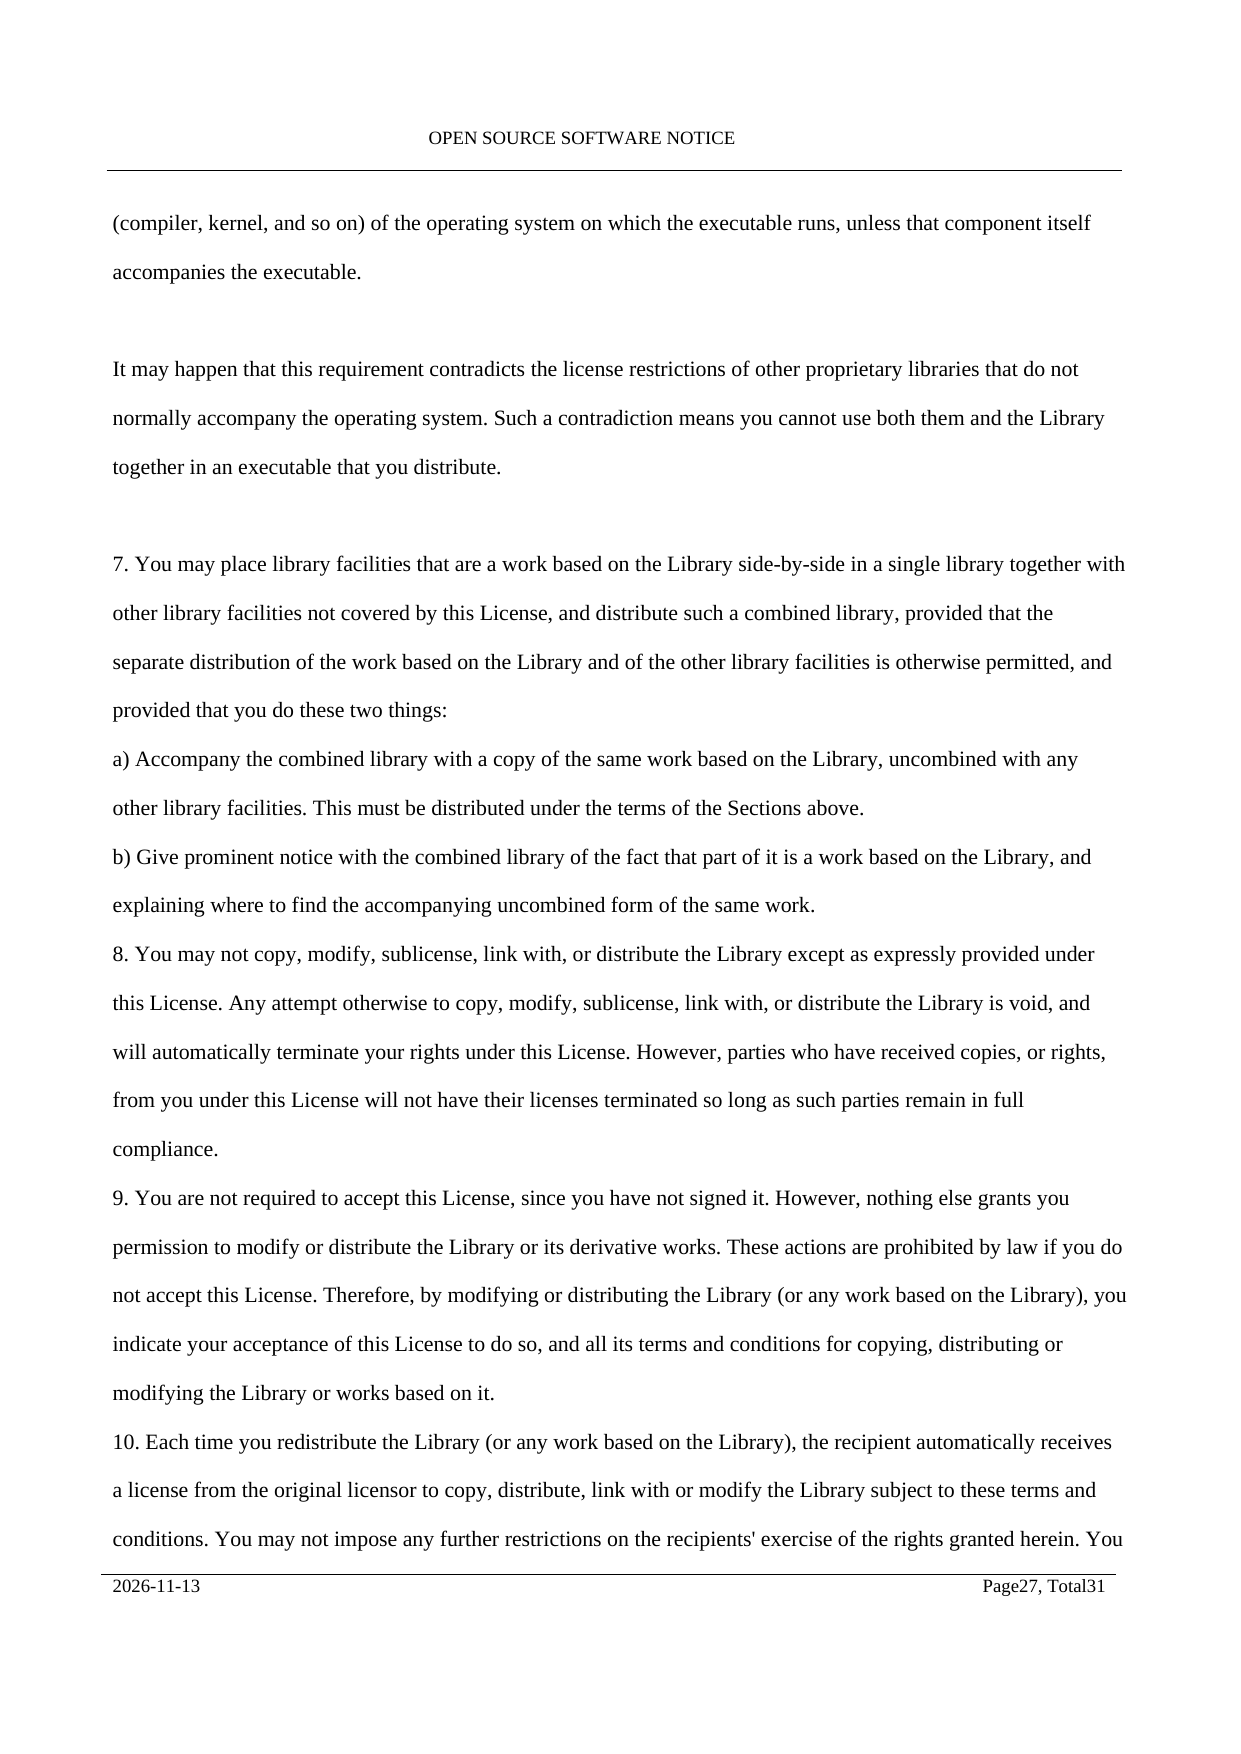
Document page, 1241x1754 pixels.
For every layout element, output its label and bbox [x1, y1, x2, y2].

text [112, 206, 1128, 1555]
